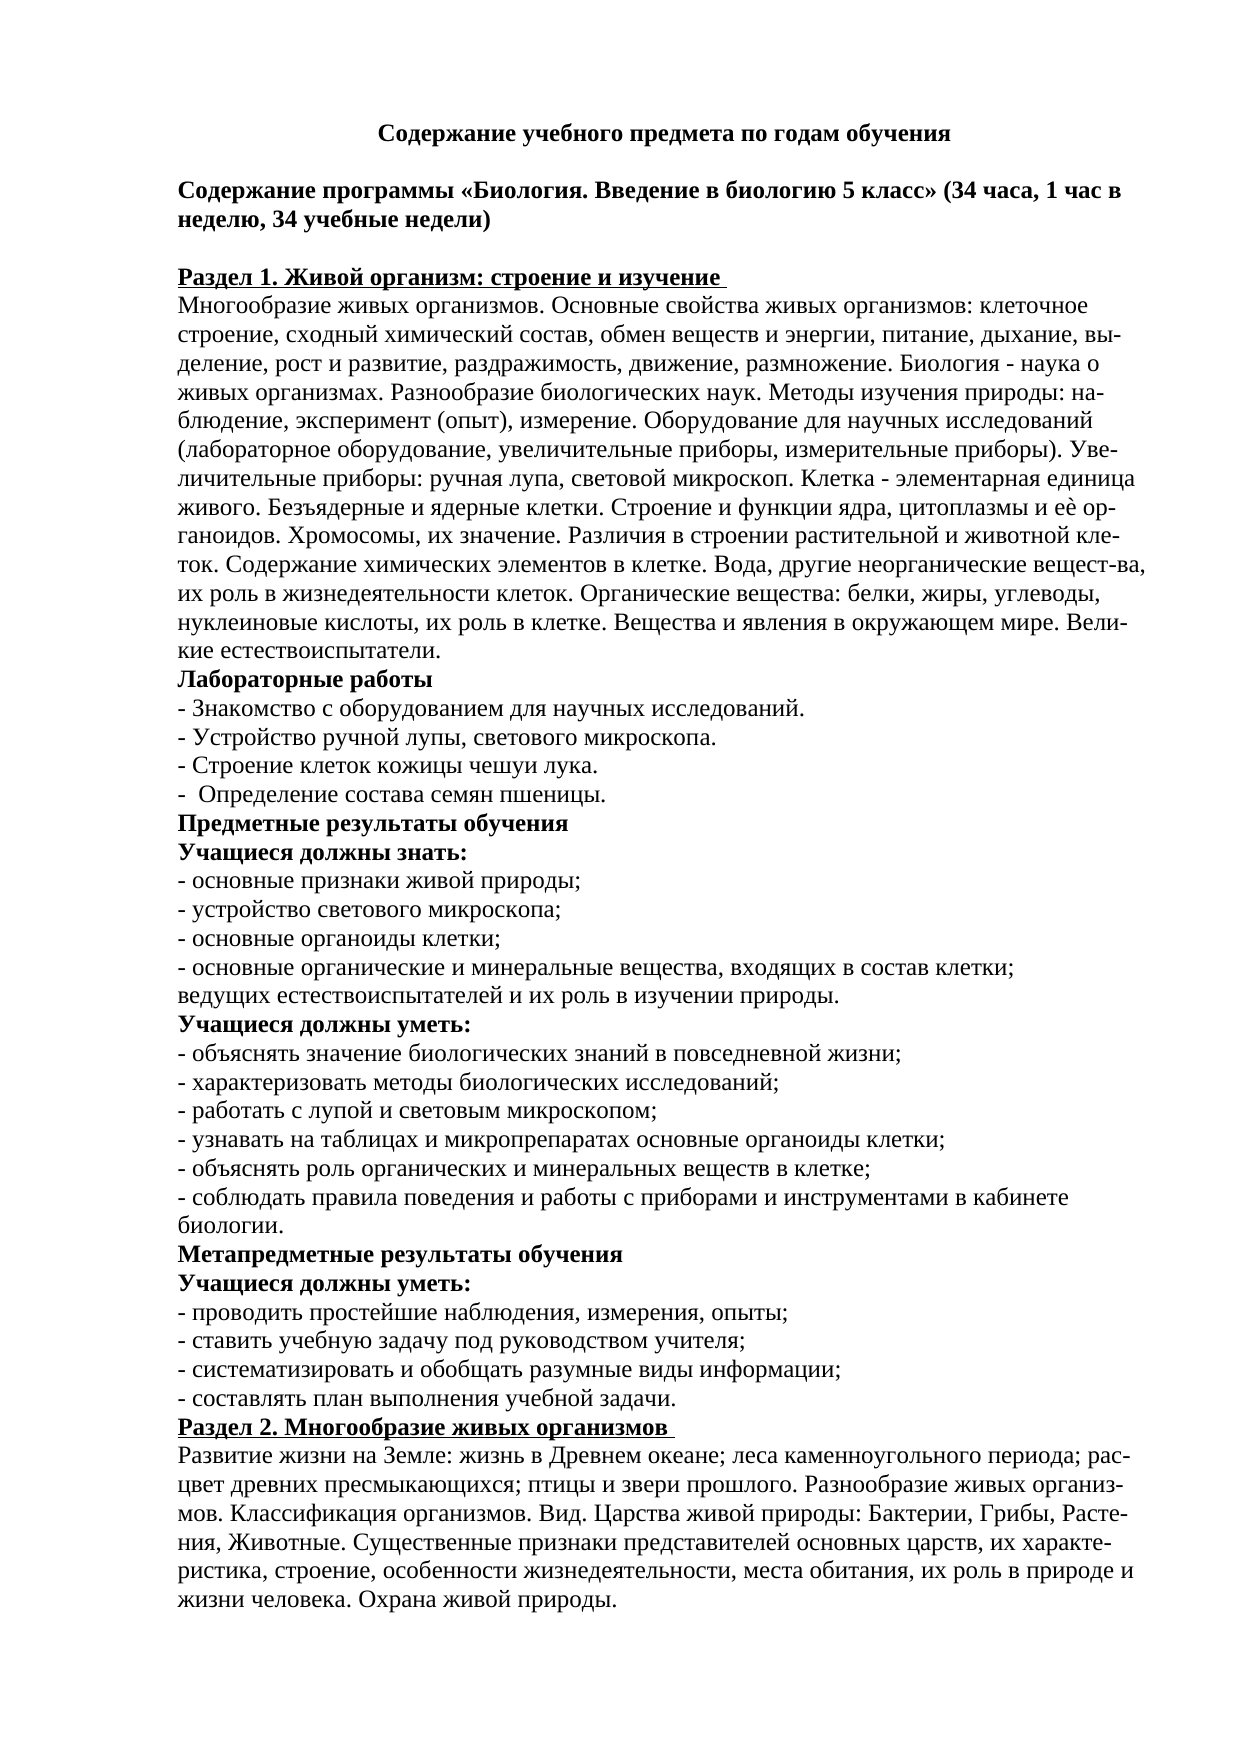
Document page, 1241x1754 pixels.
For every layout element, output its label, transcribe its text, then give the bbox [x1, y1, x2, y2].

text - характеризовать методы биологических исследований; [177, 1067, 1152, 1096]
text Содержание учебного предмета по годам обучения [177, 118, 1152, 147]
text ведущих естествоиспытателей и их роль в изучении природы. [177, 981, 1152, 1009]
text - объяснять значение биологических знаний в повседневной жизни; [177, 1038, 1152, 1067]
text Учащиеся должны уметь: [177, 1268, 1152, 1297]
text Предметные результаты обучения [177, 808, 1152, 837]
text Метапредметные результаты обучения [177, 1239, 1152, 1268]
text - соблюдать правила поведения и работы с приборами и инструментами в кабинете [177, 1182, 1152, 1211]
text - основные органические и минеральные вещества, входящих в состав клетки; [177, 952, 1152, 981]
text - Строение клеток кожицы чешуи лука. [177, 751, 1152, 779]
text Учащиеся должны уметь: [177, 1009, 1152, 1038]
text - Определение состава семян пшеницы. [177, 779, 1152, 808]
text жизни человека. Охрана живой природы. [177, 1584, 1152, 1613]
text - составлять план выполнения учебной задачи. [177, 1383, 1152, 1412]
text ния, Животные. Существенные признаки представителей основных царств, их характе- [177, 1527, 1152, 1556]
text Раздел 2. Многообразие живых организмов [177, 1412, 1152, 1441]
text - ставить учебную задачу под руководством учителя; [177, 1326, 1152, 1354]
text - устройство светового микроскопа; [177, 894, 1152, 923]
text - узнавать на таблицах и микропрепаратах основные органоиды клетки; [177, 1124, 1152, 1153]
text - Знакомство с оборудованием для научных исследований. [177, 693, 1152, 722]
text мов. Классификация организмов. Вид. Царства живой природы: Бактерии, Грибы, Расте- [177, 1498, 1152, 1527]
text - основные признаки живой природы; [177, 866, 1152, 894]
text Содержание программы «Биология. Введение в биологию 5 класс» (34 часа, 1 час в неделю, 34 учебные недели) [177, 176, 1152, 233]
text Многообразие живых организмов. Основные свойства живых организмов: клеточное строение, сходный химический состав, обмен веществ и энергии, питание, дыхание, вы-деление, рост и развитие, раздражимость, движение, размножение. Биология - наука о живых организмах. Разнообразие биологических наук. Методы изучения природы: на-блюдение, эксперимент (опыт), измерение. Оборудование для научных исследований (лабораторное оборудование, увеличительные приборы, измерительные приборы). Уве-личительные приборы: ручная лупа, световой микроскоп. Клетка - элементарная единица живого. Безъядерные и ядерные клетки. Строение и функции ядра, цитоплазмы и еѐ ор-ганоидов. Хромосомы, их значение. Различия в строении растительной и животной кле-ток. Содержание химических элементов в клетке. Вода, другие неорганические вещест-ва, их роль в жизнедеятельности клеток. Органические вещества: белки, жиры, углеводы, нуклеиновые кислоты, их роль в клетке. Вещества и явления в окружающем мире. Вели-кие естествоиспытатели. [177, 291, 1152, 664]
text Учащиеся должны знать: [177, 837, 1152, 866]
text - основные органоиды клетки; [177, 923, 1152, 952]
text - работать с лупой и световым микроскопом; [177, 1096, 1152, 1124]
text Развитие жизни на Земле: жизнь в Древнем океане; леса каменноугольного периода; рас- [177, 1441, 1152, 1469]
text Лабораторные работы [177, 664, 1152, 693]
text биологии. [177, 1211, 1152, 1239]
text - систематизировать и обобщать разумные виды информации; [177, 1354, 1152, 1383]
text ристика, строение, особенности жизнедеятельности, места обитания, их роль в природе и [177, 1556, 1152, 1584]
text - Устройство ручной лупы, светового микроскопа. [177, 722, 1152, 751]
text Раздел 1. Живой организм: строение и изучение [177, 262, 1152, 291]
text - объяснять роль органических и минеральных веществ в клетке; [177, 1153, 1152, 1182]
text - проводить простейшие наблюдения, измерения, опыты; [177, 1297, 1152, 1326]
text цвет древних пресмыкающихся; птицы и звери прошлого. Разнообразие живых организ- [177, 1469, 1152, 1498]
